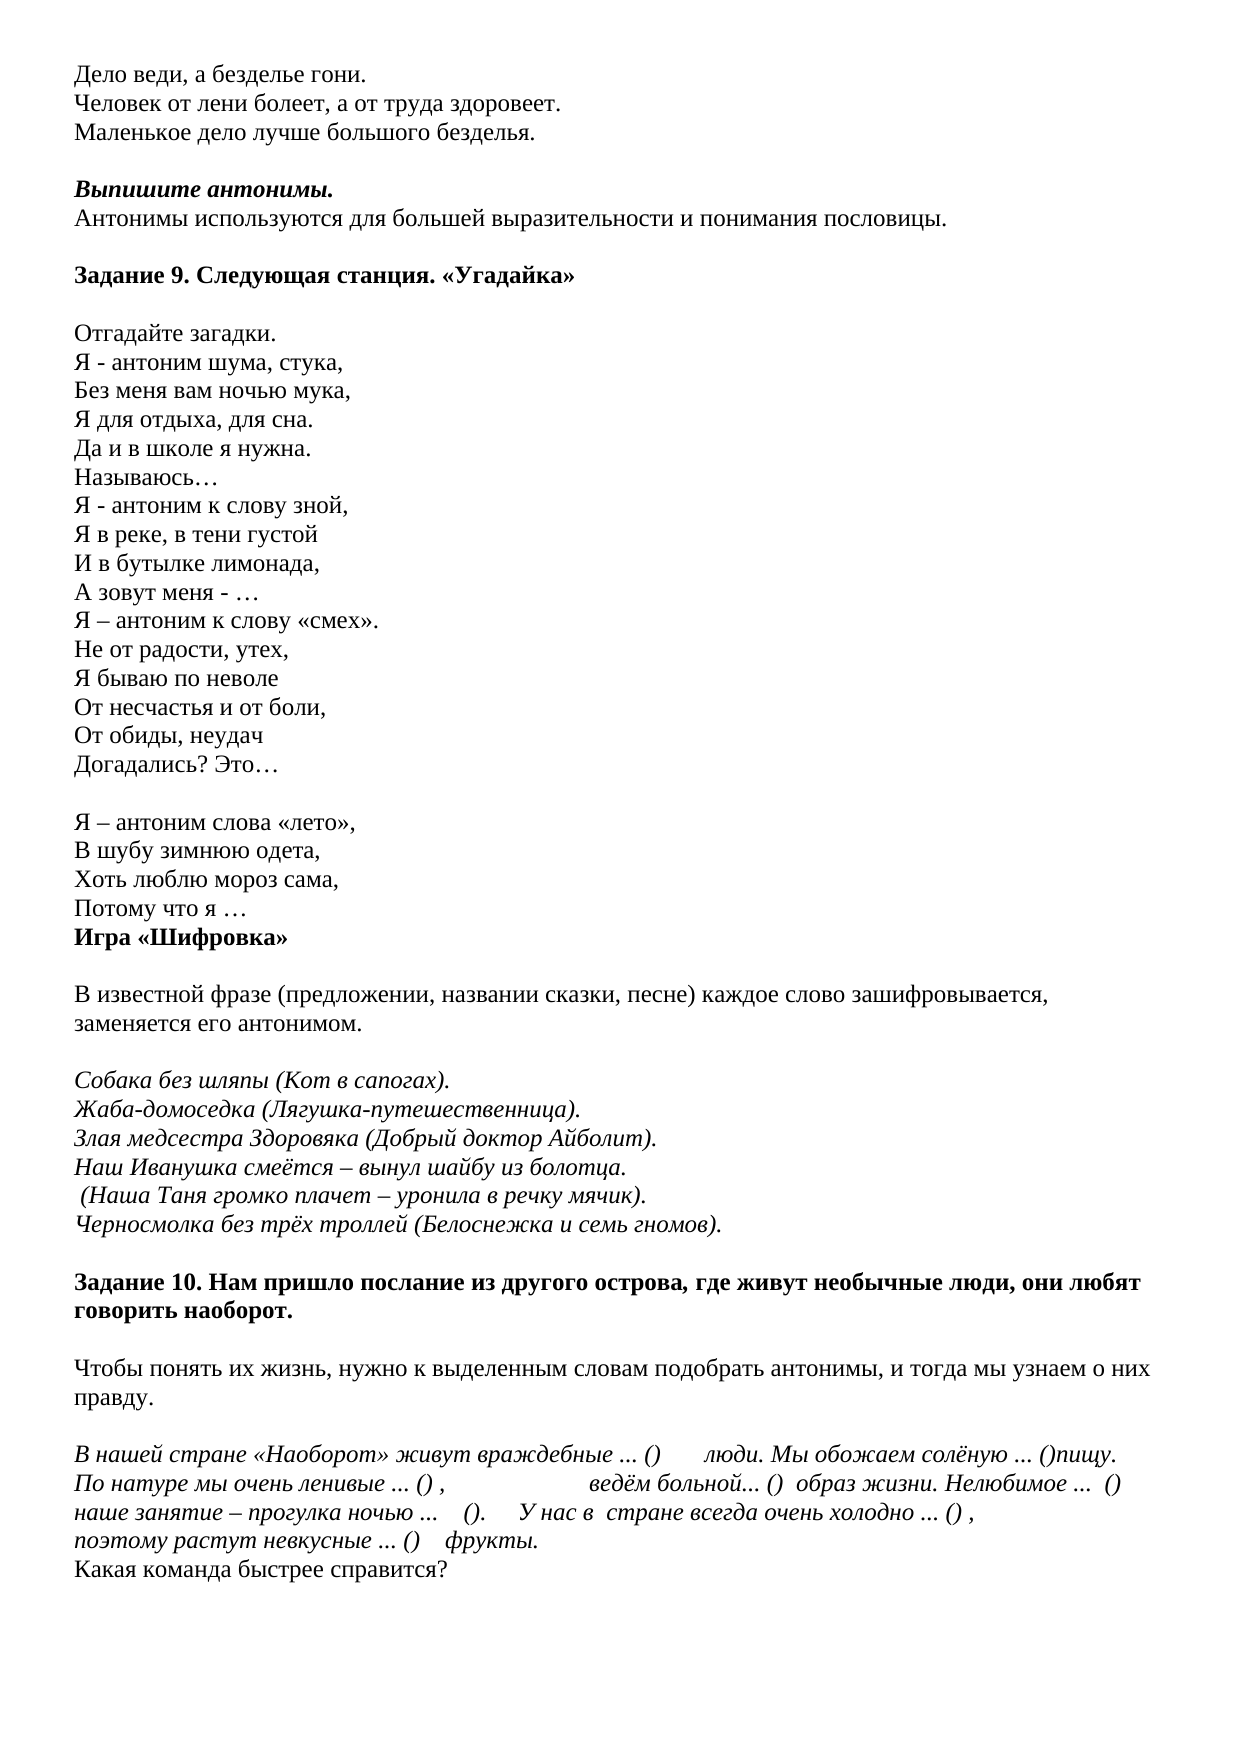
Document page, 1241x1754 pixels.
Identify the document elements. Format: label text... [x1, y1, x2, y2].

text От несчастья и от боли, [74, 692, 1152, 720]
text Какая команда быстрее справится? [74, 1554, 1152, 1583]
text Я – антоним слова «лето», [74, 807, 1152, 835]
text Да и в школе я нужна. [74, 433, 1152, 462]
text Я - антоним шума, стука, [74, 347, 1152, 375]
text Выпишите антонимы. [74, 174, 1152, 203]
text Задание 9. Следующая станция. «Угадайка» [74, 260, 1152, 289]
text Черносмолка без трёх троллей (Белоснежка и семь гномов). [74, 1209, 1152, 1238]
text Называюсь… [74, 462, 1152, 490]
text (Наша Таня громко плачет – уронила в речку мячик). [74, 1180, 1152, 1209]
text От обиды, неудач [74, 720, 1152, 749]
text Жаба-домоседка (Лягушка-путешественница). [74, 1094, 1152, 1123]
text Человек от лени болеет, а от труда здоровеет. [74, 88, 1152, 117]
text Догадались? Это… [74, 749, 1152, 778]
text Я бываю по неволе [74, 663, 1152, 692]
text Собака без шляпы (Кот в сапогах). [74, 1065, 1152, 1094]
text В шубу зимнюю одета, [74, 835, 1152, 864]
text Я – антоним к слову «смех». [74, 605, 1152, 634]
text Злая медсестра Здоровяка (Добрый доктор Айболит). [74, 1123, 1152, 1152]
text Отгадайте загадки. [74, 318, 1152, 347]
text В известной фразе (предложении, названии сказки, песне) каждое слово зашифровывается, заменяется его антонимом. [74, 979, 1152, 1037]
text Я для отдыха, для сна. [74, 404, 1152, 433]
text Чтобы понять их жизнь, нужно к выделенным словам подобрать антонимы, и тогда мы узнаем о них правду. [74, 1353, 1152, 1410]
text Маленькое дело лучше большого безделья. [74, 117, 1152, 145]
text В нашей стране «Наоборот» живут враждебные ... () люди. Мы обожаем солёную ... ()пищу. По натуре мы очень ленивые ... () , ведём больной... () образ жизни. Нелюбимое ... () наше занятие – прогулка ночью ... (). У нас в стране всегда очень холодно ... () , поэтому растут невкусные ... () фрукты. [74, 1439, 1152, 1554]
text Без меня вам ночью мука, [74, 375, 1152, 404]
text Я в реке, в тени густой [74, 519, 1152, 548]
text Дело веди, а безделье гони. [74, 59, 1152, 88]
text Хоть люблю мороз сама, [74, 864, 1152, 893]
text Я - антоним к слову зной, [74, 490, 1152, 519]
text Не от радости, утех, [74, 634, 1152, 663]
text Потому что я … [74, 893, 1152, 922]
text Антонимы используются для большей выразительности и понимания пословицы. [74, 203, 1152, 232]
text И в бутылке лимонада, [74, 548, 1152, 577]
text Игра «Шифровка» [74, 922, 1152, 950]
text Наш Иванушка смеётся – вынул шайбу из болотца. [74, 1152, 1152, 1180]
text А зовут меня - … [74, 577, 1152, 605]
text Задание 10. Нам пришло послание из другого острова, где живут необычные люди, они любят говорить наоборот. [74, 1267, 1152, 1324]
